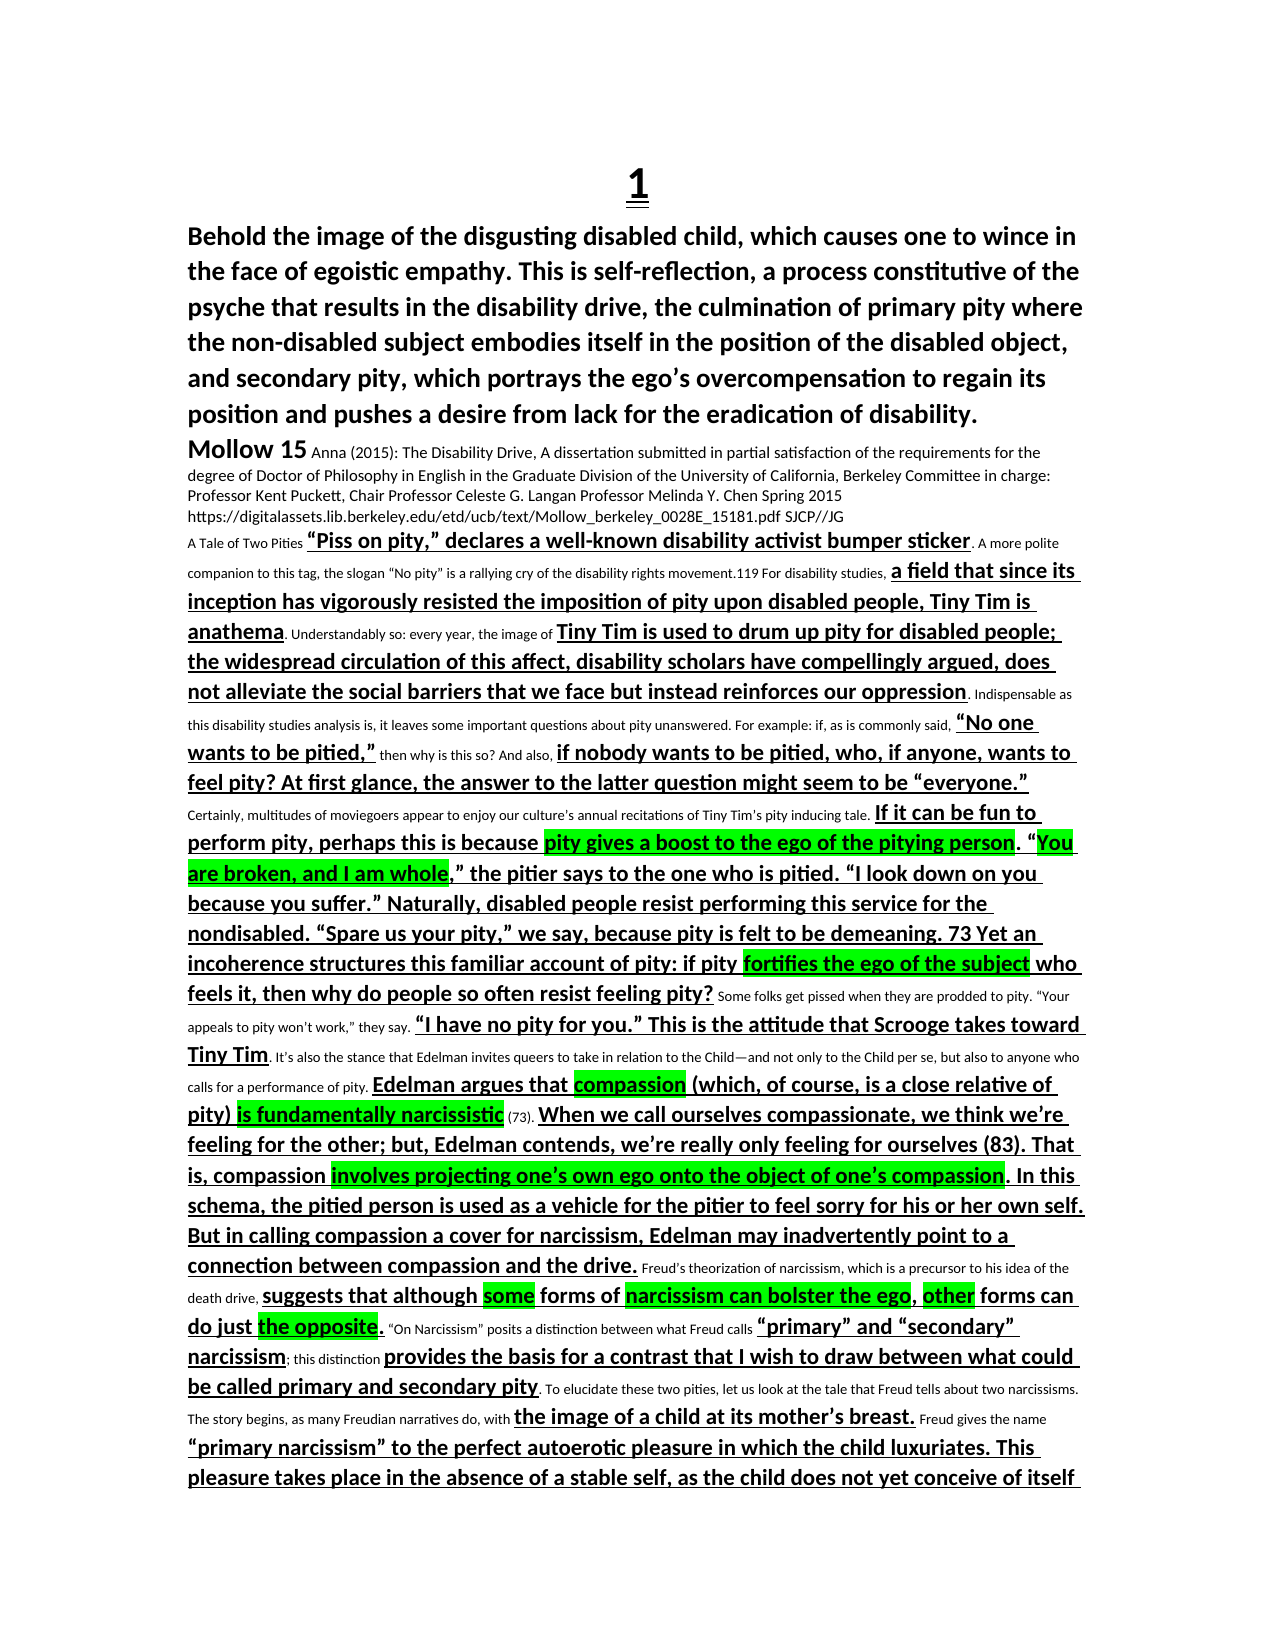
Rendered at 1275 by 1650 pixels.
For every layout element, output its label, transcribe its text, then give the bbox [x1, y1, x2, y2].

subtitle 1 [187, 154, 1087, 210]
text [187, 526, 1087, 1491]
subtitle Behold the image of the disgusting disabled child, which causes one to wince in the face of egoistic empathy. This is self-reflection, a process constitutive of the psyche that results in the disability drive, the culmination of primary pity where the non-disabled subject embodies itself in the position of the disabled object, and secondary pity, which portrays the ego’s overcompensation to regain its position and pushes a desire from lack for the eradication of disability. [187, 219, 1087, 430]
text Mollow 15 Anna (2015): The Disability Drive, A dissertation submitted in partial satisfaction of the requirements for the degree of Doctor of Philosophy in English in the Graduate Division of the University of California, Berkeley Committee in charge: Professor Kent Puckett, Chair Professor Celeste G. Langan Professor Melinda Y. Chen Spring 2015 https://digitalassets.lib.berkeley.edu/etd/ucb/text/Mollow_berkeley_0028E_15181.pdf SJCP//JG [187, 432, 1087, 526]
